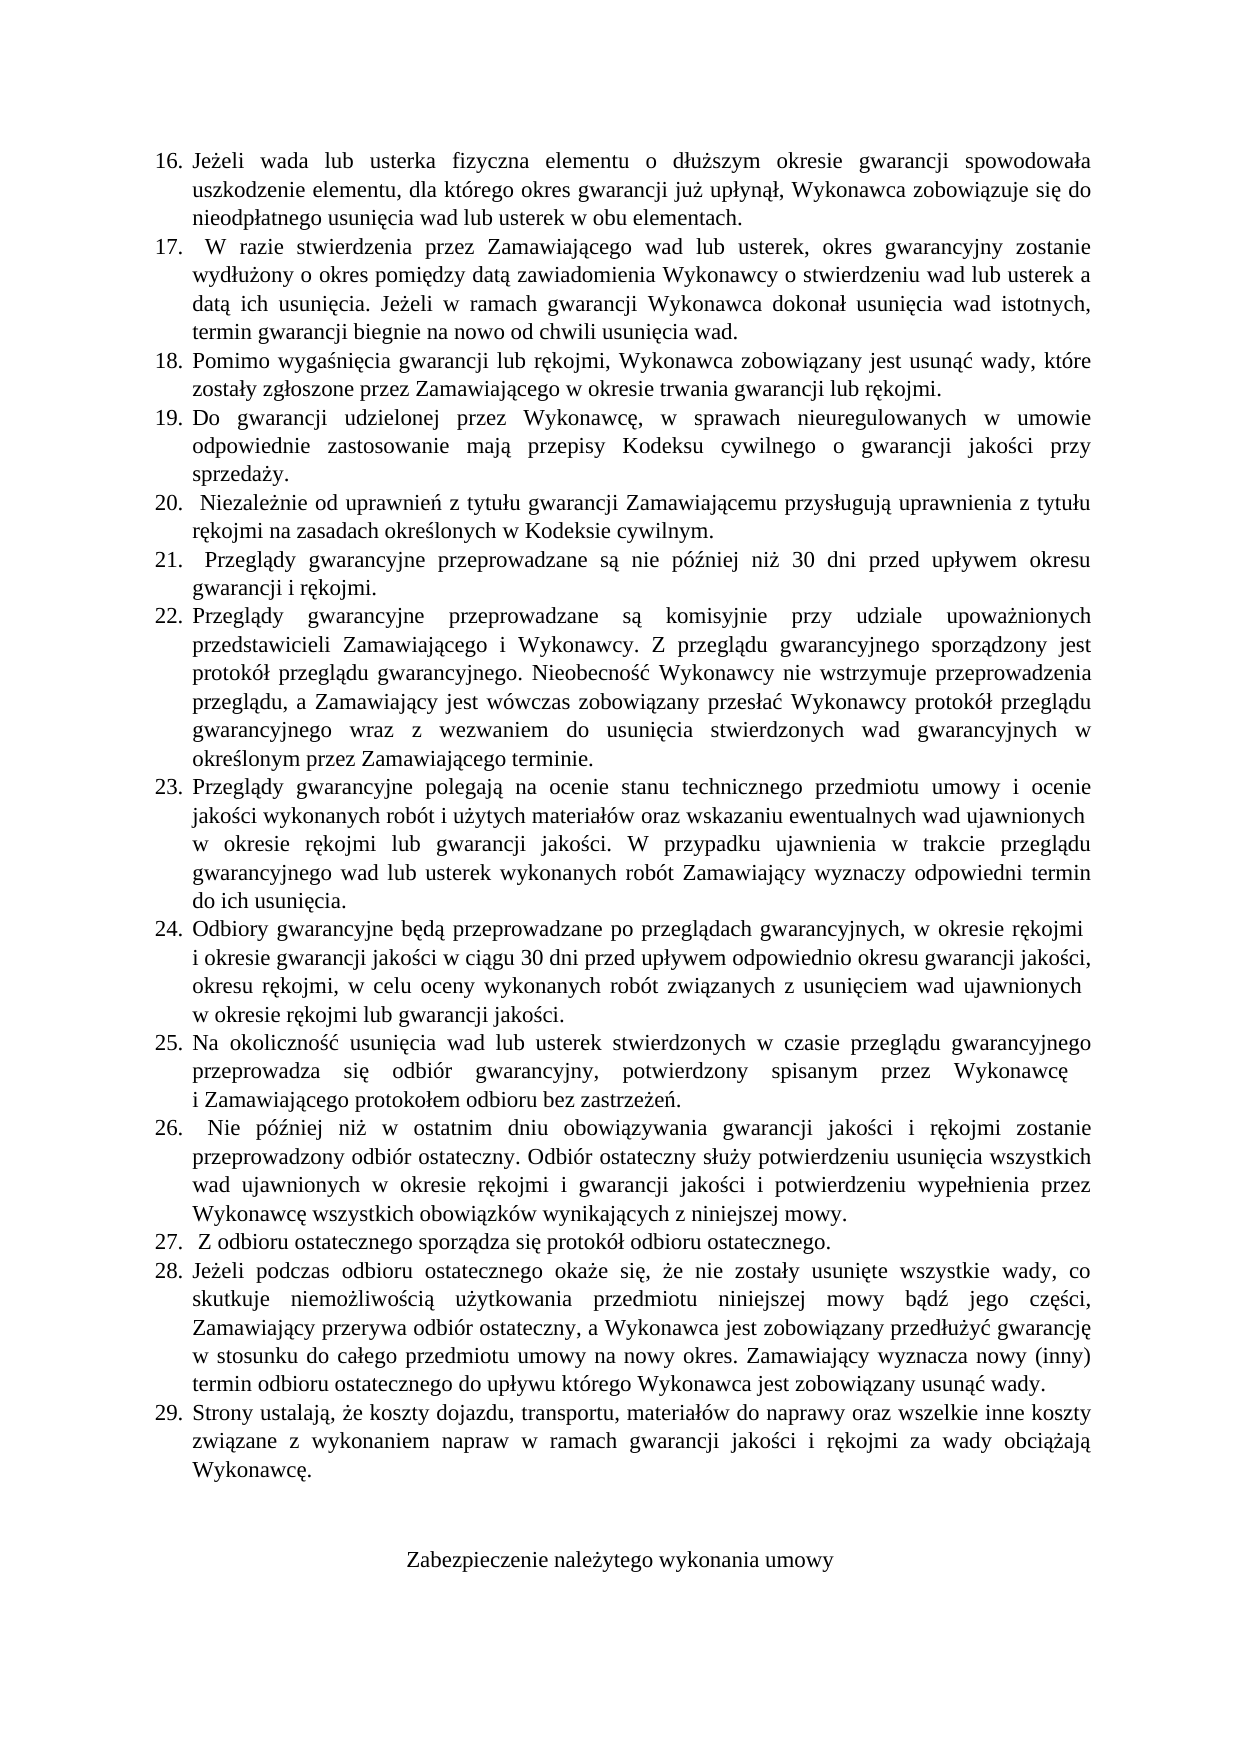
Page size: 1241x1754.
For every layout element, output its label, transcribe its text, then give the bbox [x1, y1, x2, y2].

list Nie później niż w ostatnim dniu obowiązywania gwarancji jakości i rękojmi zostanie przeprowadzony odbiór ostateczny. Odbiór ostateczny służy potwierdzeniu usunięcia wszystkich wad ujawnionych w okresie rękojmi i gwarancji jakości i potwierdzeniu wypełnienia przez Wykonawcę wszystkich obowiązków wynikających z niniejszej mowy. [154, 1114, 1093, 1226]
list Strony ustalają, że koszty dojazdu, transportu, materiałów do naprawy oraz wszelkie inne koszty związane z wykonaniem napraw w ramach gwarancji jakości i rękojmi za wady obciążają Wykonawcę. [154, 1399, 1093, 1482]
list W razie stwierdzenia przez Zamawiającego wad lub usterek, okres gwarancyjny zostanie wydłużony o okres pomiędzy datą zawiadomienia Wykonawcy o stwierdzeniu wad lub usterek a datą ich usunięcia. Jeżeli w ramach gwarancji Wykonawca dokonał usunięcia wad istotnych, termin gwarancji biegnie na nowo od chwili usunięcia wad. [154, 233, 1093, 344]
list Z odbioru ostatecznego sporządza się protokół odbioru ostatecznego. [154, 1228, 1093, 1254]
list Na okoliczność usunięcia wad lub usterek stwierdzonych w czasie przeglądu gwarancyjnego przeprowadza się odbiór gwarancyjny, potwierdzony spisanym przez Wykonawcę i Zamawiającego protokołem odbioru bez zastrzeżeń. [154, 1029, 1093, 1112]
list Niezależnie od uprawnień z tytułu gwarancji Zamawiającemu przysługują uprawnienia z tytułu rękojmi na zasadach określonych w Kodeksie cywilnym. [154, 489, 1093, 544]
text Zabezpieczenie należytego wykonania umowy [148, 1546, 1093, 1572]
list Odbiory gwarancyjne będą przeprowadzane po przeglądach gwarancyjnych, w okresie rękojmi i okresie gwarancji jakości w ciągu 30 dni przed upływem odpowiednio okresu gwarancji jakości, okresu rękojmi, w celu oceny wykonanych robót związanych z usunięciem wad ujawnionych w okresie rękojmi lub gwarancji jakości. [154, 915, 1093, 1027]
list Przeglądy gwarancyjne przeprowadzane są nie później niż 30 dni przed upływem okresu gwarancji i rękojmi. [154, 546, 1093, 601]
list Jeżeli wada lub usterka fizyczna elementu o dłuższym okresie gwarancji spowodowała uszkodzenie elementu, dla którego okres gwarancji już upłynął, Wykonawca zobowiązuje się do nieodpłatnego usunięcia wad lub usterek w obu elementach. [154, 148, 1093, 231]
list Pomimo wygaśnięcia gwarancji lub rękojmi, Wykonawca zobowiązany jest usunąć wady, które zostały zgłoszone przez Zamawiającego w okresie trwania gwarancji lub rękojmi. [154, 347, 1093, 401]
list Jeżeli podczas odbioru ostatecznego okaże się, że nie zostały usunięte wszystkie wady, co skutkuje niemożliwością użytkowania przedmiotu niniejszej mowy bądź jego części, Zamawiający przerywa odbiór ostateczny, a Wykonawca jest zobowiązany przedłużyć gwarancję w stosunku do całego przedmiotu umowy na nowy okres. Zamawiający wyznacza nowy (inny) termin odbioru ostatecznego do upływu którego Wykonawca jest zobowiązany usunąć wady. [154, 1257, 1093, 1397]
list Przeglądy gwarancyjne przeprowadzane są komisyjnie przy udziale upoważnionych przedstawicieli Zamawiającego i Wykonawcy. Z przeglądu gwarancyjnego sporządzony jest protokół przeglądu gwarancyjnego. Nieobecność Wykonawcy nie wstrzymuje przeprowadzenia przeglądu, a Zamawiający jest wówczas zobowiązany przesłać Wykonawcy protokół przeglądu gwarancyjnego wraz z wezwaniem do usunięcia stwierdzonych wad gwarancyjnych w określonym przez Zamawiającego terminie. [154, 603, 1093, 771]
list Do gwarancji udzielonej przez Wykonawcę, w sprawach nieuregulowanych w umowie odpowiednie zastosowanie mają przepisy Kodeksu cywilnego o gwarancji jakości przy sprzedaży. [154, 403, 1093, 487]
list Przeglądy gwarancyjne polegają na ocenie stanu technicznego przedmiotu umowy i ocenie jakości wykonanych robót i użytych materiałów oraz wskazaniu ewentualnych wad ujawnionych w okresie rękojmi lub gwarancji jakości. W przypadku ujawnienia w trakcie przeglądu gwarancyjnego wad lub usterek wykonanych robót Zamawiający wyznaczy odpowiedni termin do ich usunięcia. [154, 773, 1093, 913]
